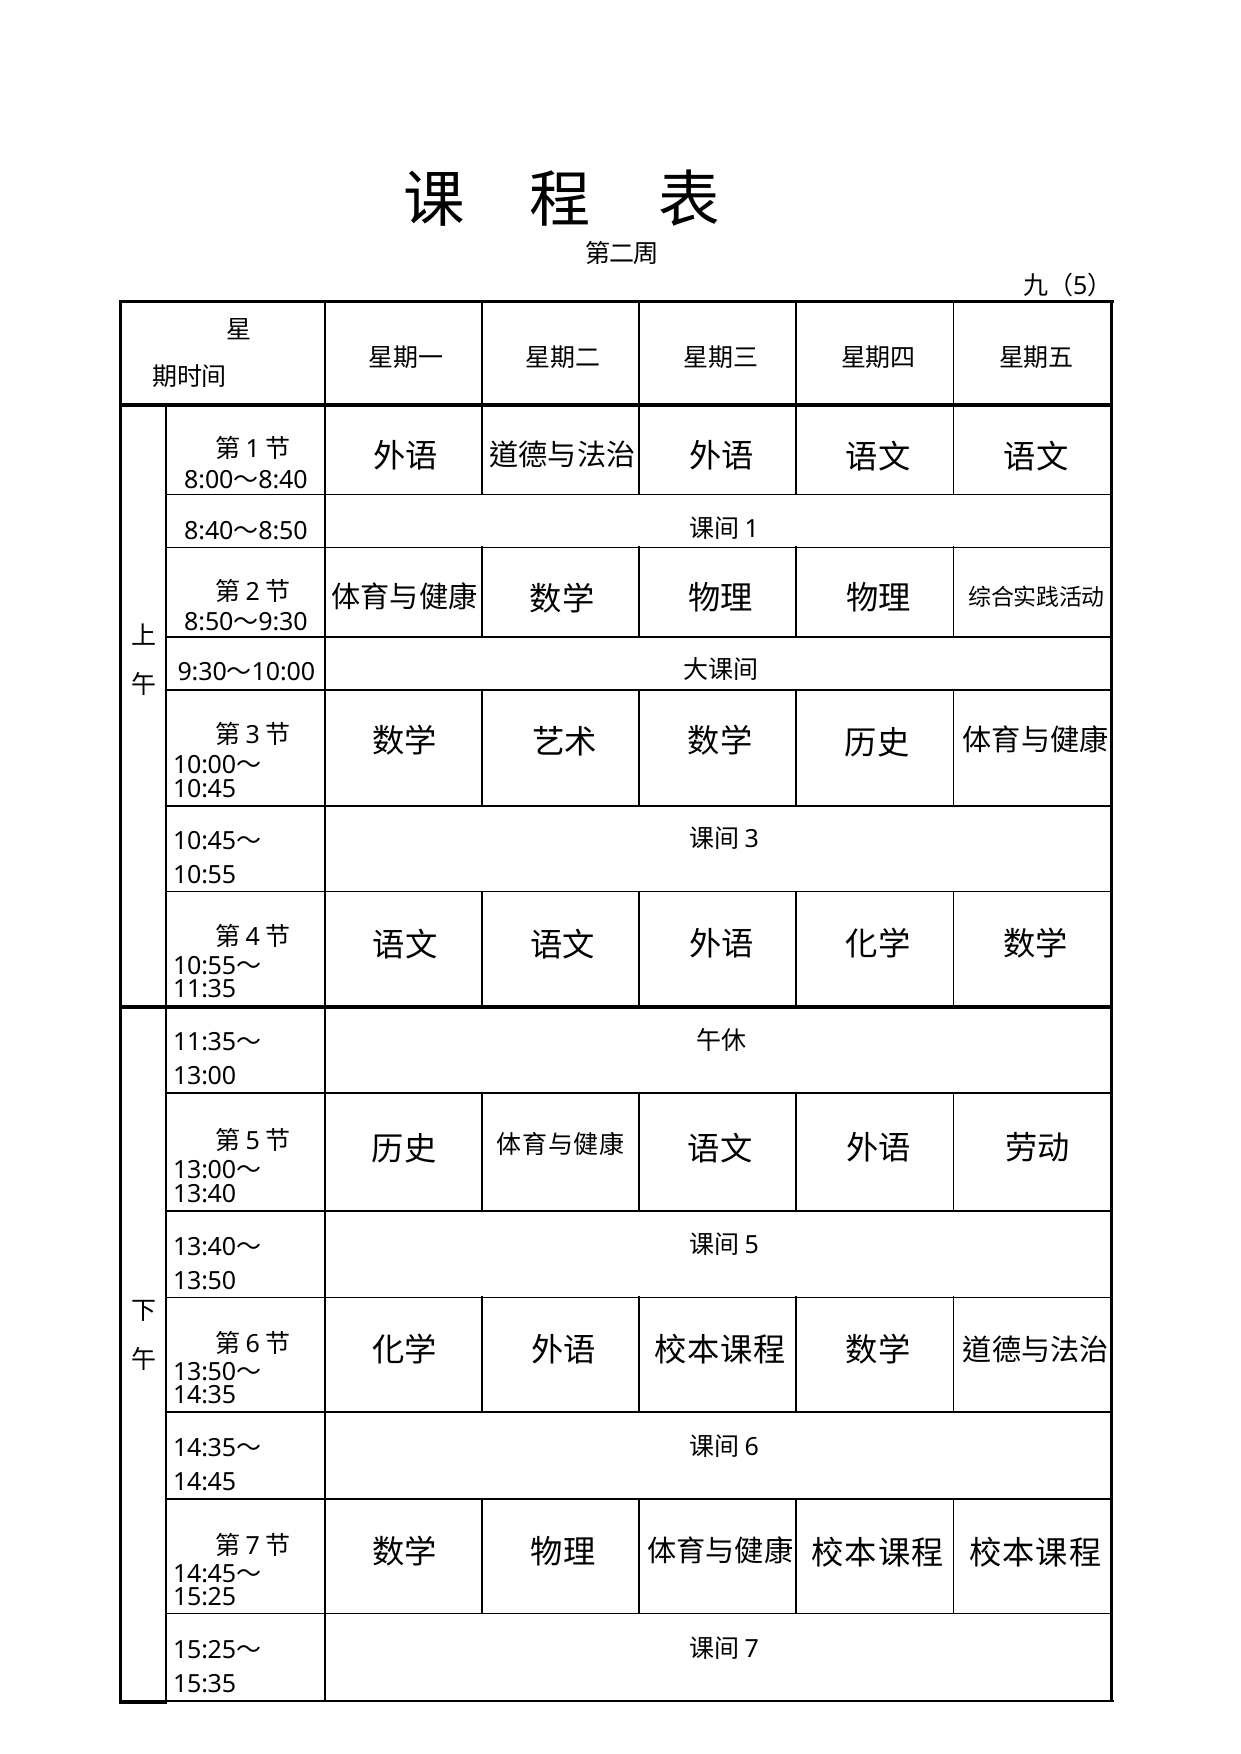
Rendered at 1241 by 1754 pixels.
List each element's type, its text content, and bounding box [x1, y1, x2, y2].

table_cell 道德与法治 [483, 407, 638, 493]
table_cell 语文 [797, 407, 953, 493]
table_cell 外语 [326, 407, 481, 493]
table_cell 13:40～13:50 [167, 1212, 324, 1296]
table_cell 第6节 13:50～14:35 [167, 1298, 324, 1411]
text 课 程 表 [403, 159, 1116, 237]
table_cell 课间7 [326, 1614, 1110, 1700]
table_cell 课间3 [326, 807, 1110, 891]
table_cell 15:25～15:35 [167, 1614, 324, 1700]
table_cell 第2节 8:50～9:30 [167, 548, 324, 636]
table_cell 课间5 [326, 1212, 1110, 1296]
table_header 星期时间 [122, 303, 324, 403]
table_cell 下 午 [122, 1009, 165, 1700]
table_cell 11:35～13:00 [167, 1009, 324, 1092]
table_cell 语文 [483, 892, 638, 1005]
table_cell 体育与健康 [640, 1500, 795, 1612]
table_header 星期二 [483, 303, 638, 403]
table_cell 课间1 [326, 495, 1110, 546]
table_cell 体育与健康 [954, 691, 1110, 805]
text 第二周 [585, 237, 1116, 269]
table_cell 外语 [483, 1298, 638, 1411]
table_cell 大课间 [326, 638, 1110, 689]
table_cell 第1节 8:00～8:40 [167, 407, 324, 493]
table_cell 数学 [483, 548, 638, 636]
table_cell 校本课程 [640, 1298, 795, 1411]
table_cell 综合实践活动 [954, 548, 1110, 636]
table_cell 外语 [640, 407, 795, 493]
table_header 星期三 [640, 303, 795, 403]
table_cell 数学 [326, 1500, 481, 1612]
table_cell 物理 [640, 548, 795, 636]
table_cell 第5节 13:00～13:40 [167, 1094, 324, 1210]
table_cell 语文 [326, 892, 481, 1005]
table_cell 体育与健康 [326, 548, 481, 636]
table_cell 数学 [797, 1298, 953, 1411]
table_cell 历史 [797, 691, 953, 805]
table_cell 语文 [954, 407, 1110, 493]
table_cell 外语 [797, 1094, 953, 1210]
table_header 星期五 [954, 303, 1110, 403]
table_cell 艺术 [483, 691, 638, 805]
table_cell 道德与法治 [954, 1298, 1110, 1411]
table_cell 10:45～10:55 [167, 807, 324, 891]
table_cell 化学 [797, 892, 953, 1005]
table_cell 历史 [326, 1094, 481, 1210]
table_cell 校本课程 [954, 1500, 1110, 1612]
text 九（5） [120, 273, 1112, 299]
table_cell 校本课程 [797, 1500, 953, 1612]
table_cell 数学 [326, 691, 481, 805]
table_cell 第7节 14:45～15:25 [167, 1500, 324, 1612]
table_cell 上 午 [122, 407, 165, 1005]
table_cell 体育与健康 [483, 1094, 638, 1210]
table_cell 化学 [326, 1298, 481, 1411]
table_cell 物理 [483, 1500, 638, 1612]
table_cell 8:40～8:50 [167, 495, 324, 546]
table_cell 数学 [640, 691, 795, 805]
table_header 星期四 [797, 303, 953, 403]
table_cell 数学 [954, 892, 1110, 1005]
table_cell 语文 [640, 1094, 795, 1210]
table_cell 9:30～10:00 [167, 638, 324, 689]
table_cell 外语 [640, 892, 795, 1005]
table_cell 第3节 10:00～10:45 [167, 691, 324, 805]
table_cell 14:35～14:45 [167, 1413, 324, 1498]
table_cell 第4节 10:55～11:35 [167, 892, 324, 1005]
table_header 星期一 [326, 303, 481, 403]
table_cell 物理 [797, 548, 953, 636]
table_cell 午休 [326, 1009, 1110, 1092]
table_cell 劳动 [954, 1094, 1110, 1210]
table_cell 课间6 [326, 1413, 1110, 1498]
